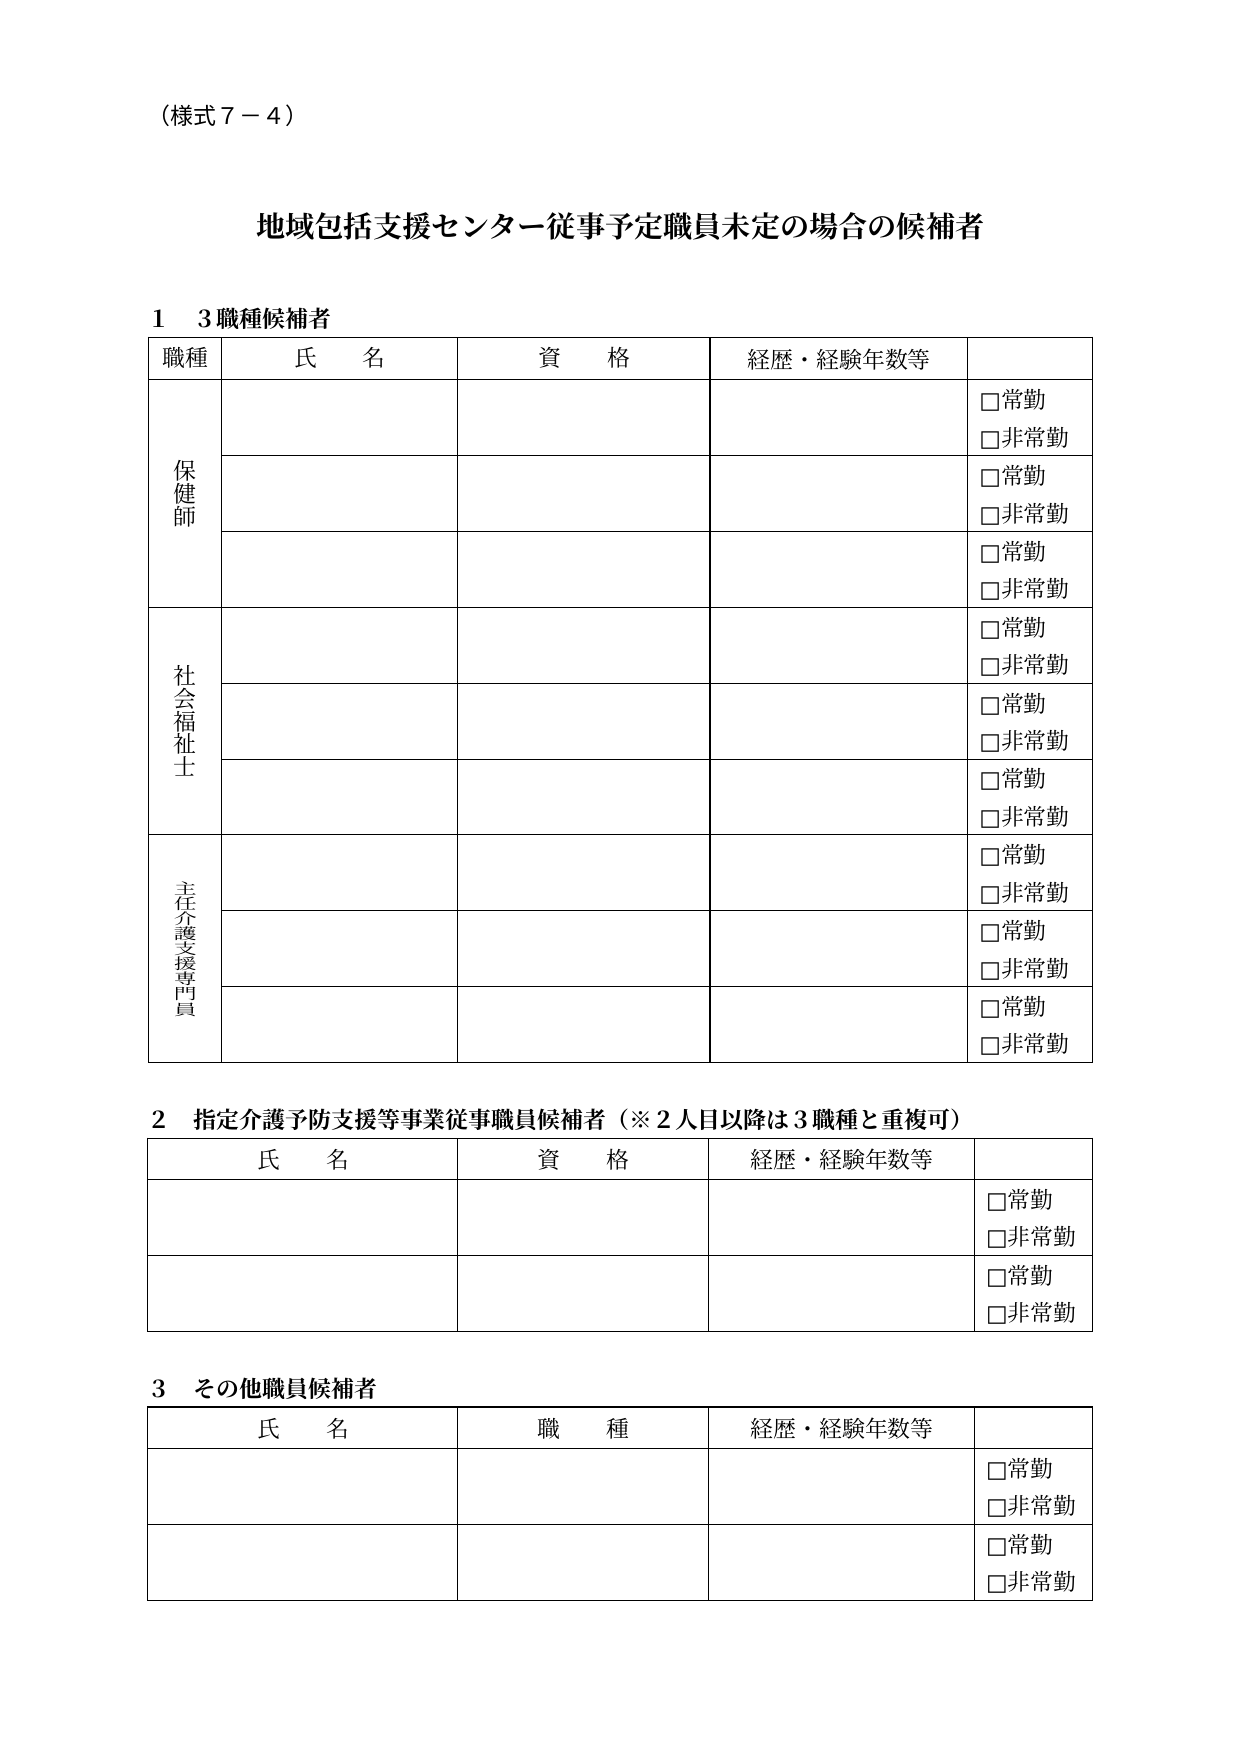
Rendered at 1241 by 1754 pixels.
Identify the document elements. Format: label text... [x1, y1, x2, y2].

text ３ その他職員候補者 [148, 1369, 1092, 1406]
table_header 氏 名 [222, 338, 457, 379]
table_cell □常勤 □非常勤 [968, 760, 1092, 834]
table_cell [222, 835, 457, 910]
text （様式７－４） [148, 96, 1092, 133]
table_cell □常勤 □非常勤 [968, 684, 1092, 758]
table_cell [148, 1256, 457, 1331]
table_cell 社会福祉士 [149, 608, 221, 834]
table_cell [458, 987, 709, 1062]
table_header 氏 名 [148, 1408, 457, 1448]
table_cell □常勤 □非常勤 [968, 911, 1092, 986]
table_cell [222, 380, 457, 455]
table_cell □常勤 □非常勤 [968, 380, 1092, 455]
table_cell [222, 760, 457, 834]
table_cell [222, 608, 457, 683]
table_cell □常勤 □非常勤 [968, 987, 1092, 1062]
table_cell [458, 760, 709, 834]
table_cell [458, 1180, 708, 1255]
table_header [968, 338, 1092, 379]
table_cell [709, 1449, 974, 1524]
table_header 経歴・経験年数等 [709, 1408, 974, 1448]
table_cell [711, 684, 967, 758]
table_cell □常勤 □非常勤 [968, 608, 1092, 683]
table_cell □常勤 □非常勤 [968, 835, 1092, 910]
table_cell [458, 532, 709, 607]
table_header 職種 [149, 338, 221, 379]
table_cell [458, 835, 709, 910]
table_header 氏 名 [148, 1139, 457, 1179]
table_cell [148, 1525, 457, 1599]
text １ ３職種候補者 [148, 299, 1092, 337]
table_cell [711, 608, 967, 683]
table_cell [458, 380, 709, 455]
table_cell [148, 1180, 457, 1255]
table_cell [711, 760, 967, 834]
table_cell [711, 532, 967, 607]
table_cell □常勤 □非常勤 [975, 1256, 1092, 1331]
table_cell [148, 1449, 457, 1524]
table_header 資 格 [458, 1139, 708, 1179]
table_cell [709, 1256, 974, 1331]
text ２ 指定介護予防支援等事業従事職員候補者（※２人目以降は３職種と重複可） [148, 1100, 1092, 1138]
text 地域包括支援センター従事予定職員未定の場合の候補者 [148, 187, 1092, 262]
table_header 職 種 [458, 1408, 708, 1448]
table_cell 主任介護支援専門員 [149, 835, 221, 1062]
table_cell 保健師 [149, 380, 221, 607]
table_cell [458, 1256, 708, 1331]
table_cell [222, 532, 457, 607]
table_cell [222, 456, 457, 531]
table_cell [458, 1525, 708, 1599]
table_cell [458, 608, 709, 683]
table_cell [222, 911, 457, 986]
table_cell [711, 911, 967, 986]
table_cell □常勤 □非常勤 [975, 1180, 1092, 1255]
table_header [975, 1139, 1092, 1179]
table_cell [711, 835, 967, 910]
table_cell [222, 987, 457, 1062]
table_cell [711, 987, 967, 1062]
table_header 経歴・経験年数等 [709, 1139, 974, 1179]
table_cell [709, 1180, 974, 1255]
table_cell [458, 911, 709, 986]
table_cell [222, 684, 457, 758]
table_cell □常勤 □非常勤 [968, 532, 1092, 607]
table_cell [709, 1525, 974, 1599]
table_cell □常勤 □非常勤 [975, 1525, 1092, 1599]
table_header [975, 1408, 1092, 1448]
table_cell [711, 456, 967, 531]
table_header 資 格 [458, 338, 709, 379]
table_header 経歴・経験年数等 [711, 338, 967, 379]
table_cell [458, 456, 709, 531]
table_cell [711, 380, 967, 455]
table_cell □常勤 □非常勤 [968, 456, 1092, 531]
table_cell [458, 1449, 708, 1524]
table_cell □常勤 □非常勤 [975, 1449, 1092, 1524]
table_cell [458, 684, 709, 758]
